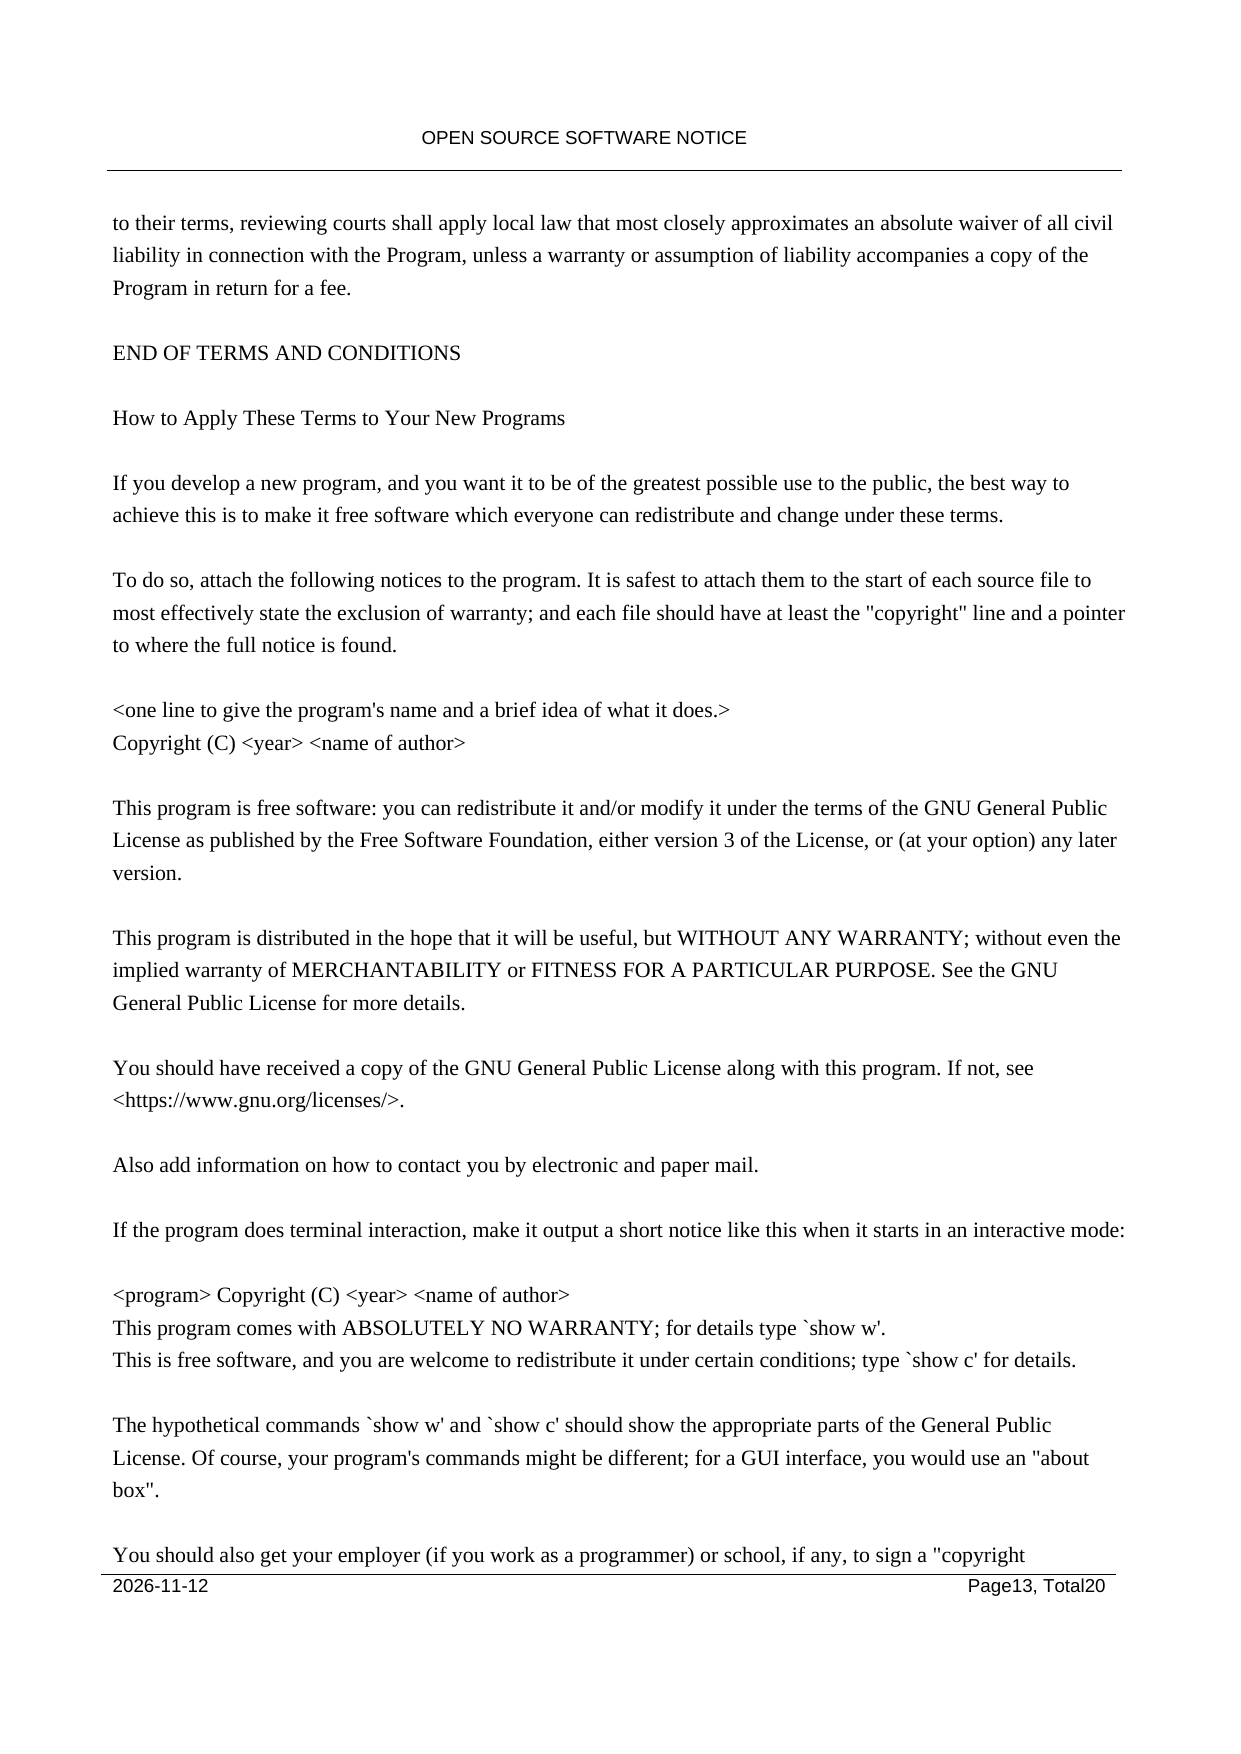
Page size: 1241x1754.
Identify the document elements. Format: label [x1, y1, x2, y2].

text [112, 206, 1128, 1571]
